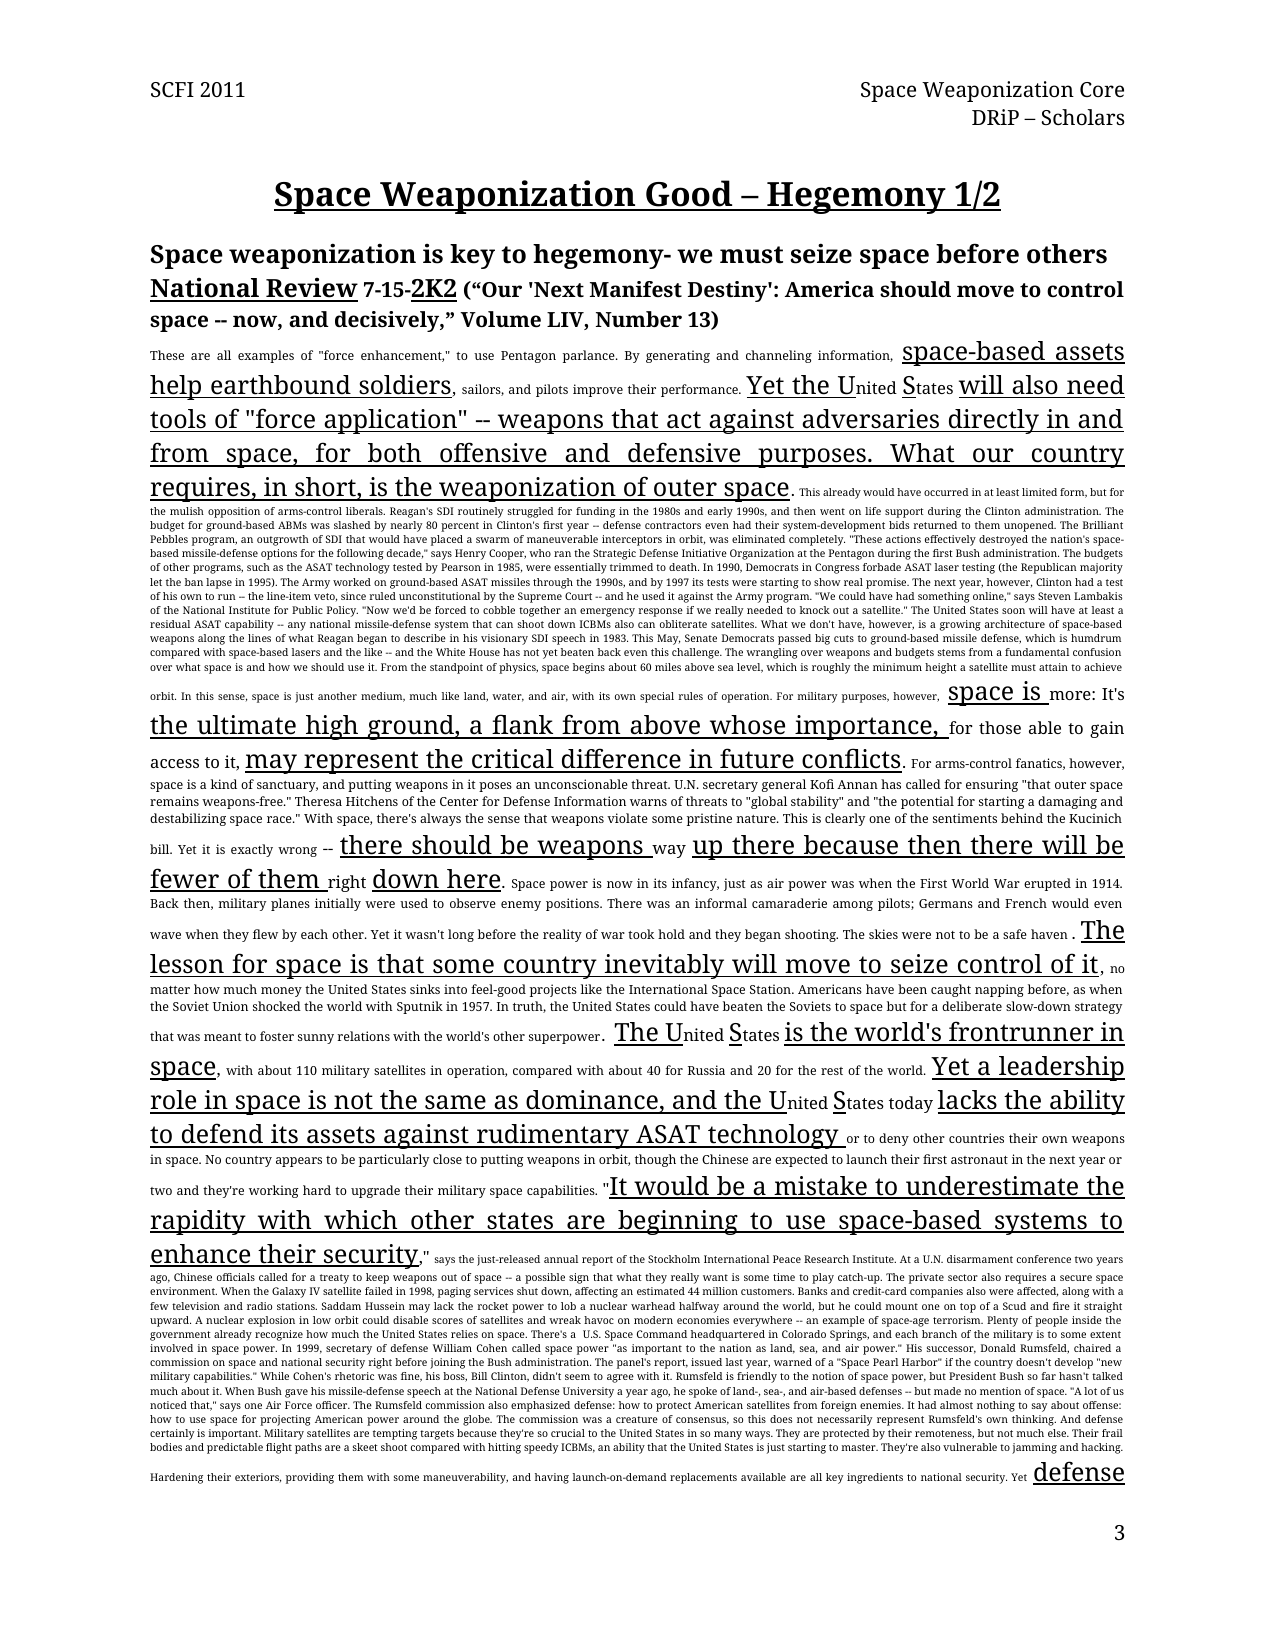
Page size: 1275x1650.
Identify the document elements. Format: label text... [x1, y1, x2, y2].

subtitle Space weaponization is key to hegemony- we must seize space before others [150, 237, 1125, 271]
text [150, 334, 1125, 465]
text National Review 7-15-2K2 (“Our 'Next Manifest Destiny': America should move to control space -- now, and decisively,” Volume LIV, Number 13) [150, 271, 1125, 334]
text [150, 467, 1125, 1489]
subtitle Space Weaponization Good – Hegemony 1/2 [150, 171, 1125, 216]
